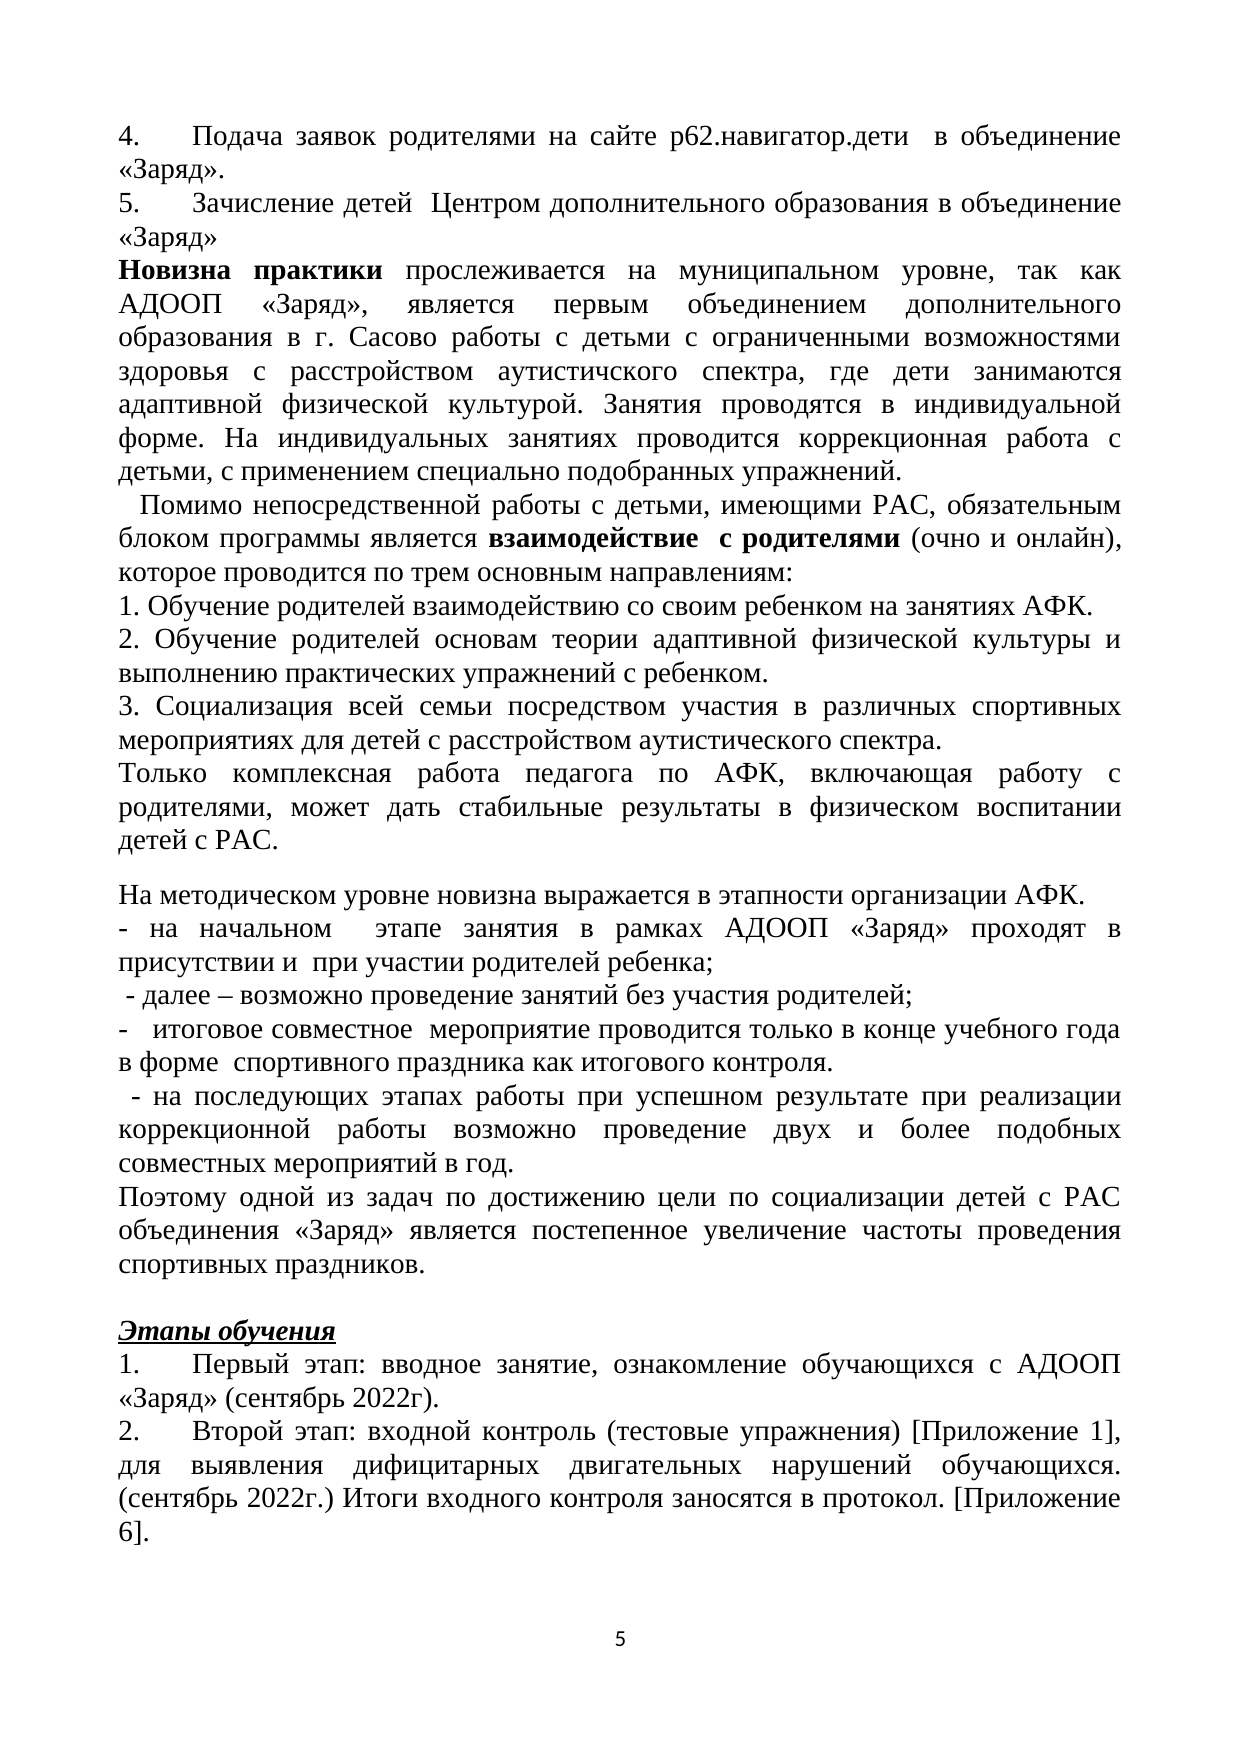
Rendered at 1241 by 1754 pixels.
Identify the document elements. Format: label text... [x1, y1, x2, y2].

text - далее – возможно проведение занятий без участия родителей; [118, 977, 1122, 1011]
text Только комплексная работа педагога по АФК, включающая работу с родителями, может дать стабильные результаты в физическом воспитании детей с РАС. [118, 755, 1122, 856]
text Поэтому одной из задач по достижению цели по социализации детей с РАС объединения «Заряд» является постепенное увеличение частоты проведения спортивных праздников. [118, 1179, 1122, 1279]
text Этапы обучения [118, 1313, 1122, 1346]
list Подача заявок родителями на сайте р62.навигатор.дети в объединение «Заряд». [118, 118, 1122, 185]
text - на начальном этапе занятия в рамках АДООП «Заряд» проходят в присутствии и при участии родителей ребенка; [118, 910, 1122, 977]
text - на последующих этапах работы при успешном результате при реализации коррекционной работы возможно проведение двух и более подобных совместных мероприятий в год. [118, 1078, 1122, 1179]
list Зачисление детей Центром дополнительного образования в объединение «Заряд» [118, 185, 1122, 252]
text 1. Обучение родителей взаимодействию со своим ребенком на занятиях АФК. [118, 588, 1122, 621]
text 3. Социализация всей семьи посредством участия в различных спортивных мероприятиях для детей с расстройством аутистического спектра. [118, 688, 1122, 755]
list Первый этап: вводное занятие, ознакомление обучающихся с АДООП «Заряд» (сентябрь 2022г). [118, 1346, 1122, 1413]
list Второй этап: входной контроль (тестовые упражнения) [Приложение 1], для выявления дифицитарных двигательных нарушений обучающихся. (сентябрь 2022г.) Итоги входного контроля заносятся в протокол. [Приложение 6]. [118, 1413, 1122, 1548]
text На методическом уровне новизна выражается в этапности организации АФК. [118, 877, 1122, 910]
text 2. Обучение родителей основам теории адаптивной физической культуры и выполнению практических упражнений с ребенком. [118, 621, 1122, 688]
text Новизна практики прослеживается на муниципальном уровне, так как АДООП «Заряд», является первым объединением дополнительного образования в г. Сасово работы с детьми с ограниченными возможностями здоровья с расстройством аутистичского спектра, где дети занимаются адаптивной физической культурой. Занятия проводятся в индивидуальной форме. На индивидуальных занятиях проводится коррекционная работа с детьми, с применением специально подобранных упражнений. [118, 252, 1122, 487]
text Помимо непосредственной работы с детьми, имеющими РАС, обязательным блоком программы является взаимодействие с родителями (очно и онлайн), которое проводится по трем основным направлениям: [118, 487, 1122, 588]
text - итоговое совместное мероприятие проводится только в конце учебного года в форме спортивного праздника как итогового контроля. [118, 1011, 1122, 1078]
